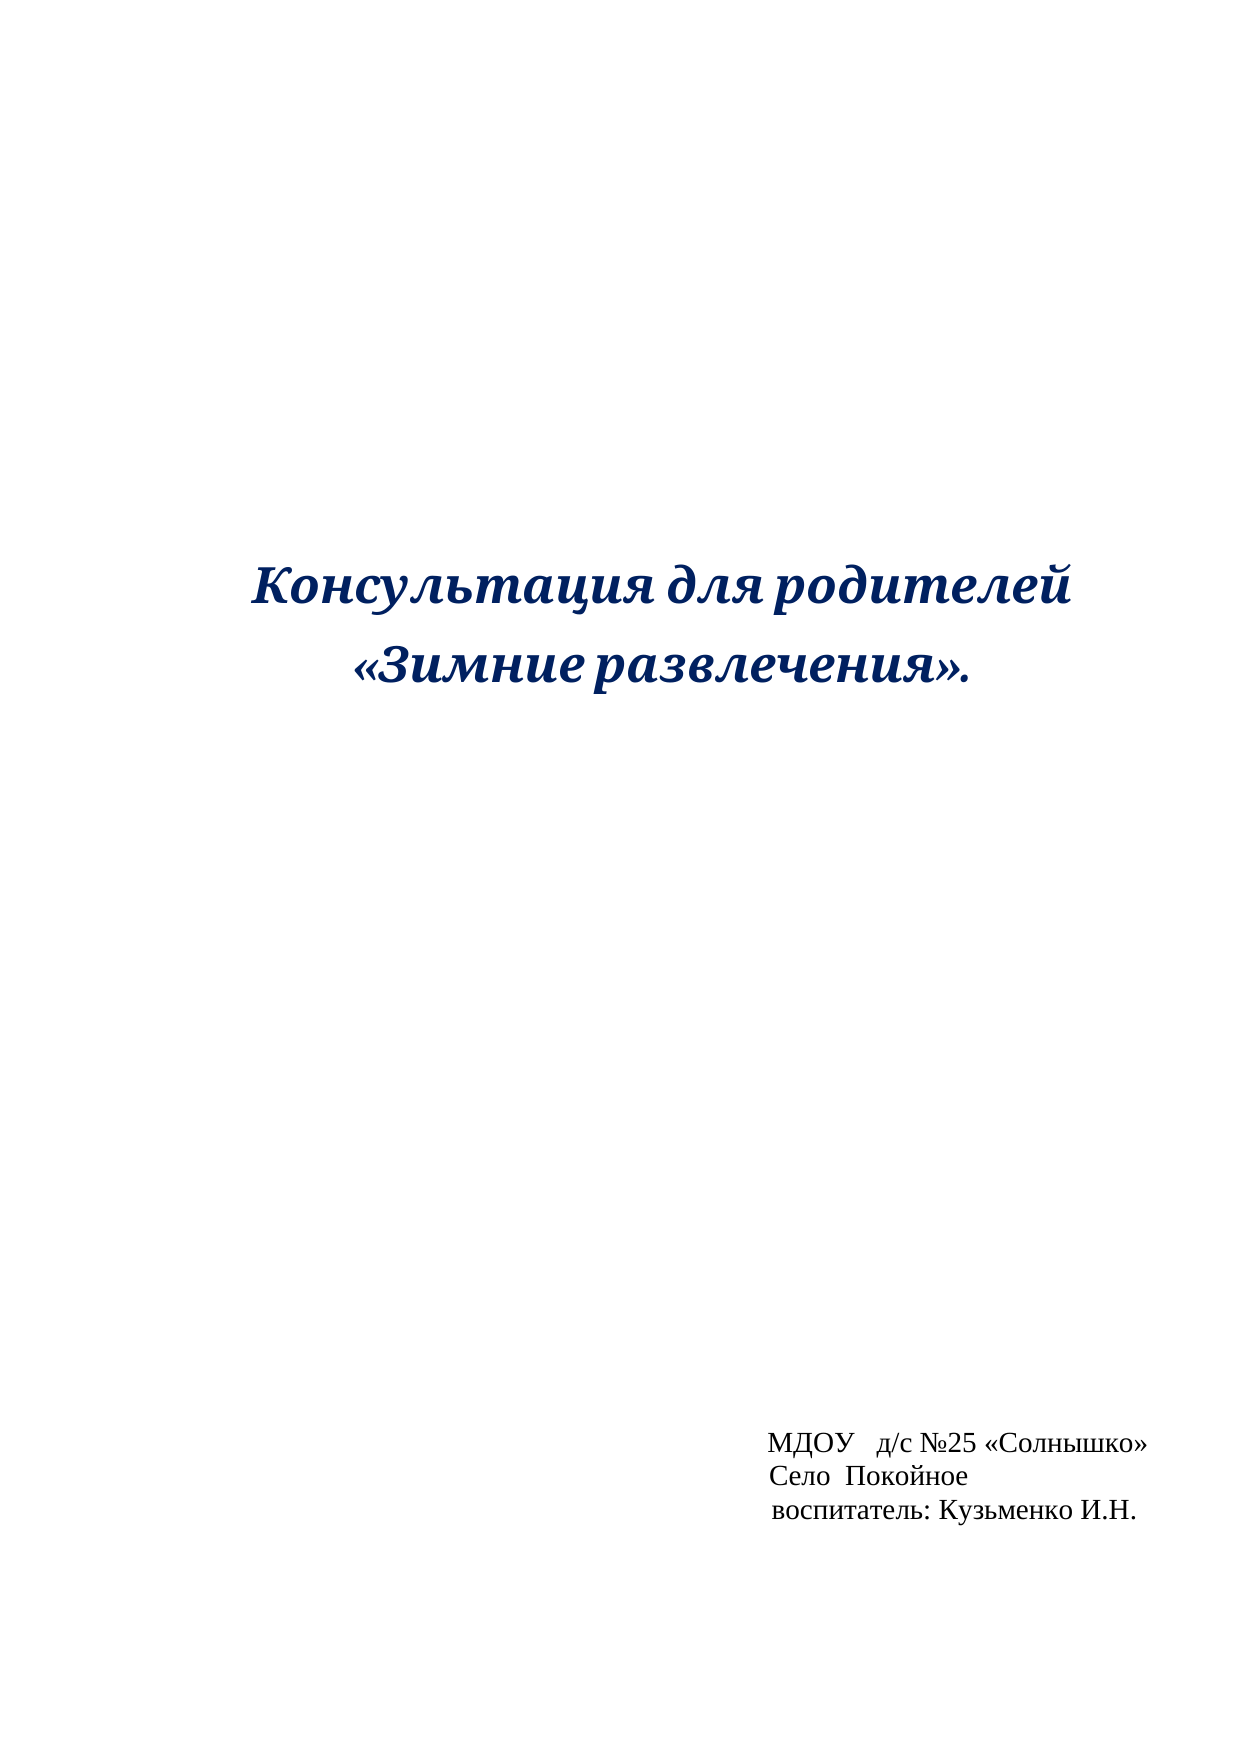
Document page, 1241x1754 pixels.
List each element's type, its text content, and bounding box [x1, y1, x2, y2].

text «Зимние развлечения». [177, 637, 1152, 695]
text Село Покойное [177, 1458, 1035, 1492]
text воспитатель: Кузьменко И.Н. [177, 1492, 1137, 1526]
text Консультация для родителей [177, 559, 1152, 616]
text МДОУ д/с №25 «Солнышко» [177, 1425, 1152, 1458]
